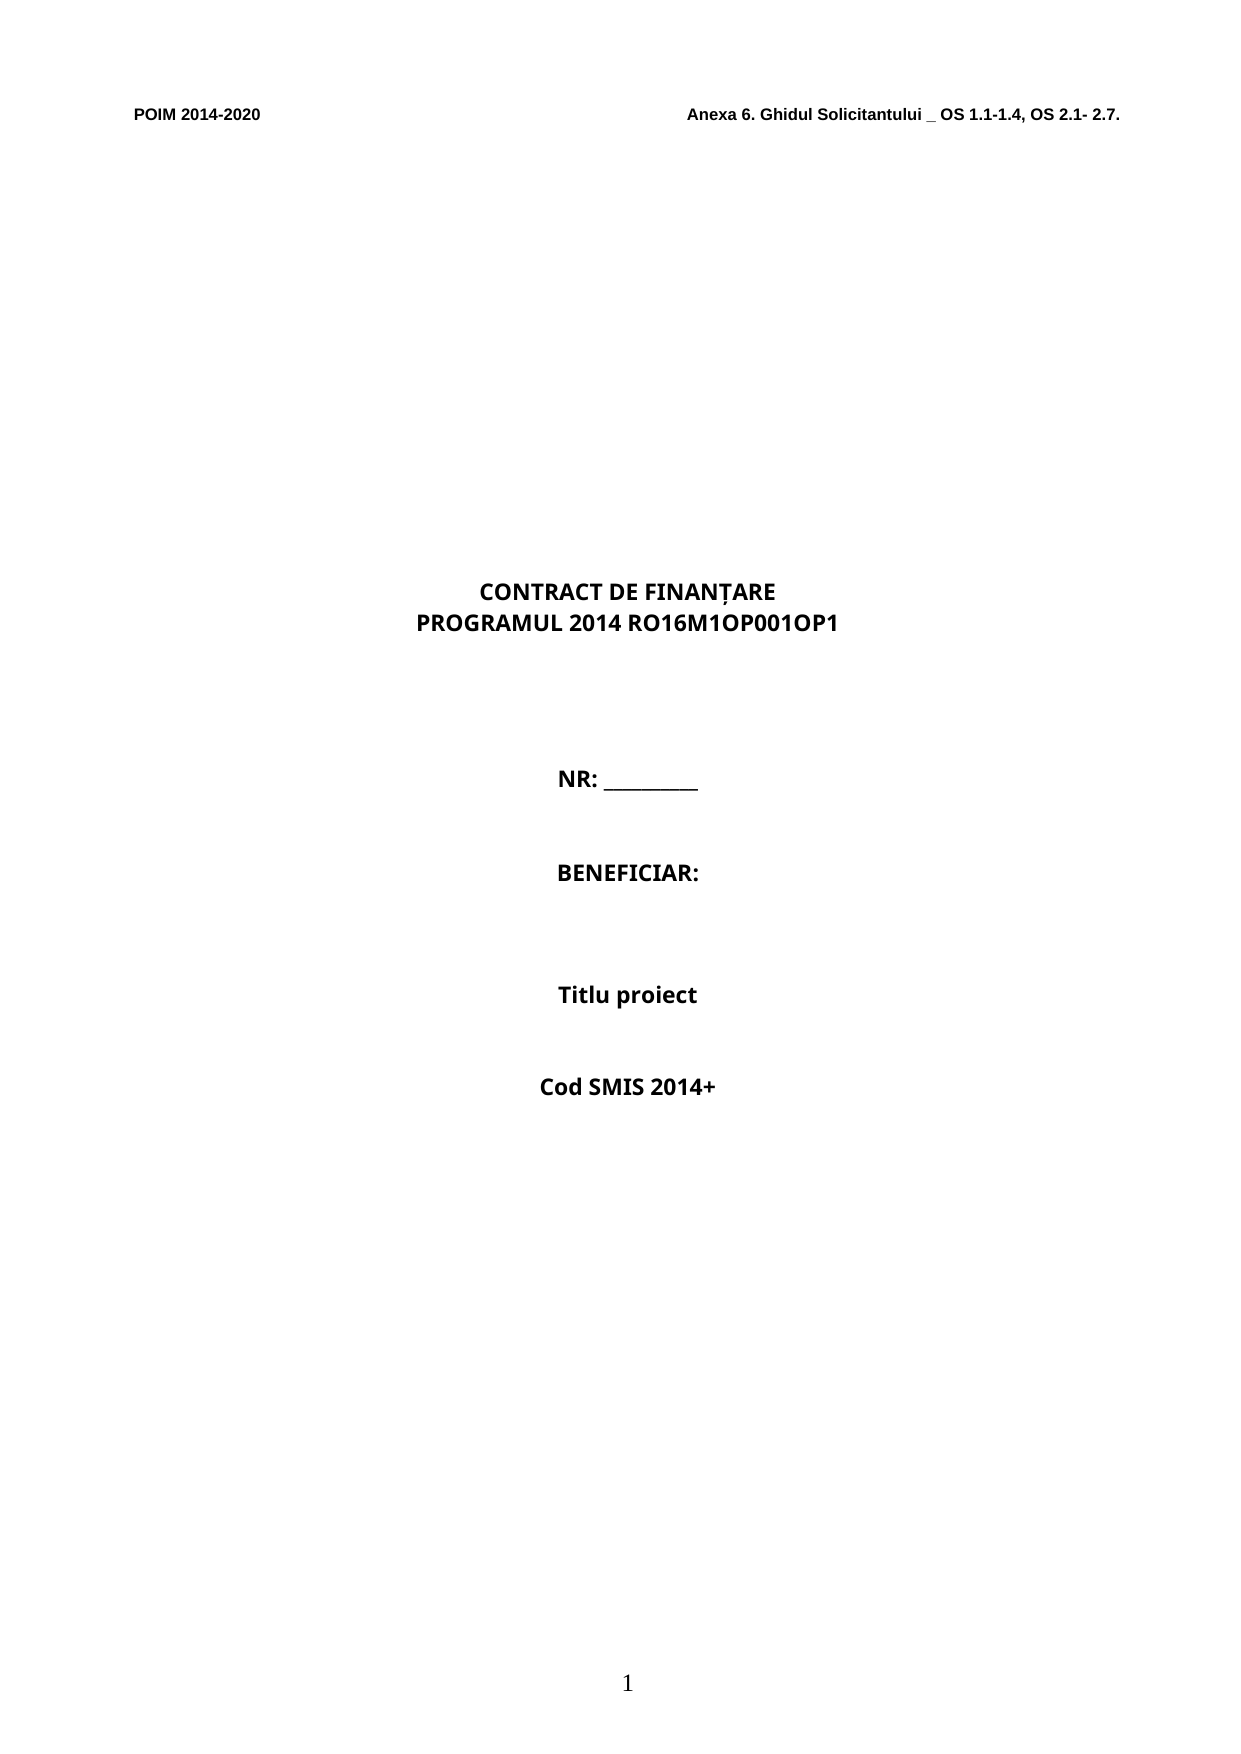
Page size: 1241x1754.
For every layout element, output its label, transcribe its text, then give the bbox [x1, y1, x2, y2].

text BENEFICIAR: [133, 857, 1122, 888]
text Titlu proiect [133, 979, 1122, 1010]
text Cod SMIS 2014+ [133, 1070, 1122, 1102]
text CONTRACT DE FINANŢARE [133, 575, 1122, 607]
text NR: __________ [133, 763, 1122, 794]
text PROGRAMUL 2014 RO16M1OP001OP1 [133, 607, 1122, 638]
